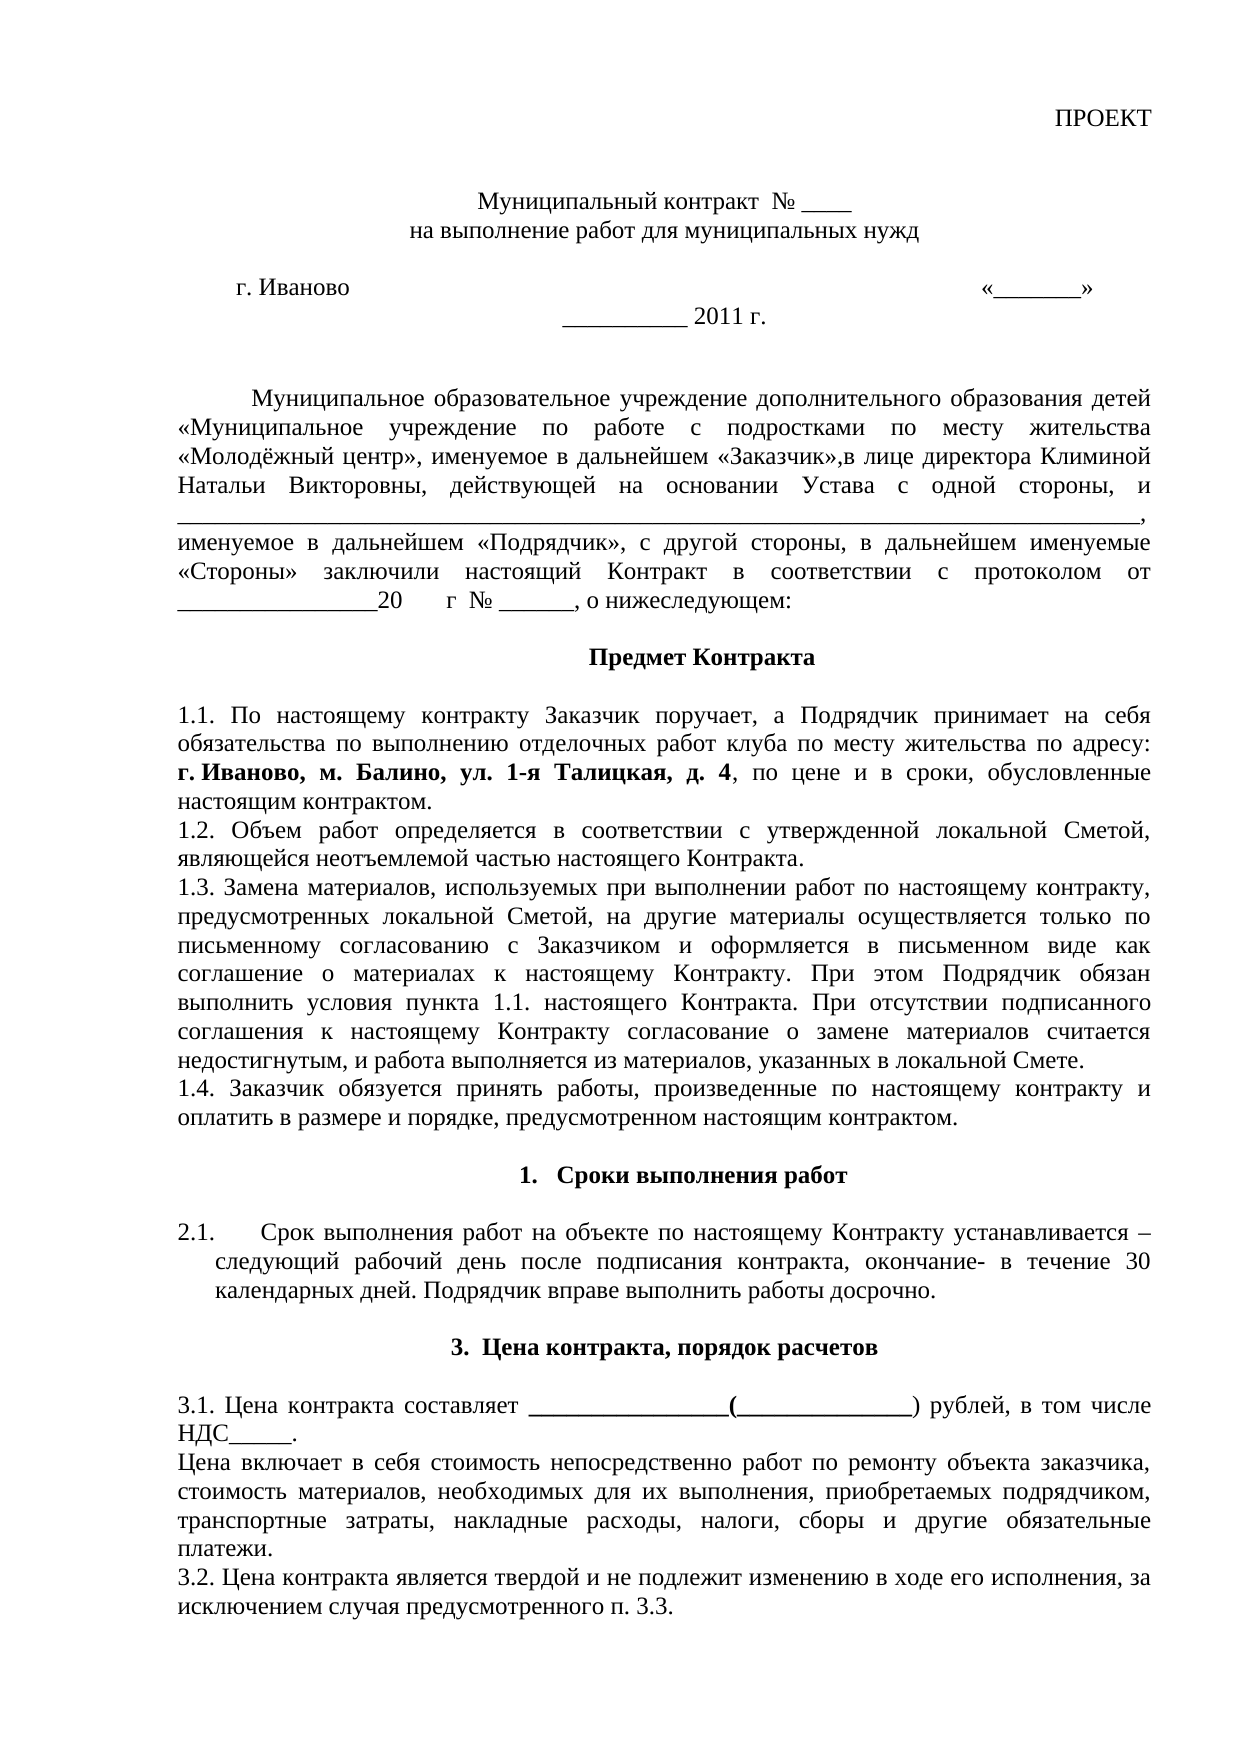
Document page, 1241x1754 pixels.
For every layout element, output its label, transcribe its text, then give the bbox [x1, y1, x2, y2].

text Муниципальное образовательное учреждение дополнительного образования детей «Муниципальное учреждение по работе с подростками по месту жительства «Молодёжный центр», именуемое в дальнейшем «Заказчик»,в лице директора Климиной Натальи Викторовны, действующей на основании Устава с одной стороны, и _____________________________________________________________________________, именуемое в дальнейшем «Подрядчик», с другой стороны, в дальнейшем именуемые «Стороны» заключили настоящий Контракт в соответствии с протоколом от ________________20 г № ______, о нижеследующем: [177, 383, 1152, 613]
text Предмет Контракта [177, 642, 1152, 671]
text 1.2. Объем работ определяется в соответствии с утвержденной локальной Сметой, являющейся неотъемлемой частью настоящего Контракта. [177, 815, 1152, 872]
text 3. Цена контракта, порядок расчетов [177, 1332, 1152, 1361]
text Цена включает в себя стоимость непосредственно работ по ремонту объекта заказчика, стоимость материалов, необходимых для их выполнения, приобретаемых подрядчиком, транспортные затраты, накладные расходы, налоги, сборы и другие обязательные платежи. [177, 1447, 1152, 1562]
text ПРОЕКТ [177, 103, 1152, 132]
text 3.1. Цена контракта составляет ________________(______________) рублей, в том числе НДС_____. [177, 1390, 1152, 1447]
title на выполнение работ для муниципальных нужд [177, 215, 1152, 243]
text 3.2. Цена контракта является твердой и не подлежит изменению в ходе его исполнения, за исключением случая предусмотренного п. 3.3. [177, 1562, 1152, 1620]
text 1.1. По настоящему контракту Заказчик поручает, а Подрядчик принимает на себя обязательства по выполнению отделочных работ клуба по месту жительства по адресу: г. Иваново, м. Балино, ул. 1-я Талицкая, д. 4, по цене и в сроки, обусловленные настоящим контрактом. [177, 700, 1152, 815]
list Срок выполнения работ на объекте по настоящему Контракту устанавливается –следующий рабочий день после подписания контракта, окончание- в течение 30 календарных дней. Подрядчик вправе выполнить работы досрочно. [177, 1217, 1152, 1303]
list Сроки выполнения работ [215, 1160, 1152, 1188]
text 1.4. Заказчик обязуется принять работы, произведенные по настоящему контракту и оплатить в размере и порядке, предусмотренном настоящим контрактом. [177, 1073, 1152, 1131]
text 1.3. Замена материалов, используемых при выполнении работ по настоящему контракту, предусмотренных локальной Сметой, на другие материалы осуществляется только по письменному согласованию с Заказчиком и оформляется в письменном виде как соглашение о материалах к настоящему Контракту. При этом Подрядчик обязан выполнить условия пункта 1.1. настоящего Контракта. При отсутствии подписанного соглашения к настоящему Контракту согласование о замене материалов считается недостигнутым, и работа выполняется из материалов, указанных в локальной Смете. [177, 872, 1152, 1073]
text г. Иваново «_______» __________ . [177, 272, 1152, 330]
title Муниципальный контракт № ____ [177, 186, 1152, 215]
